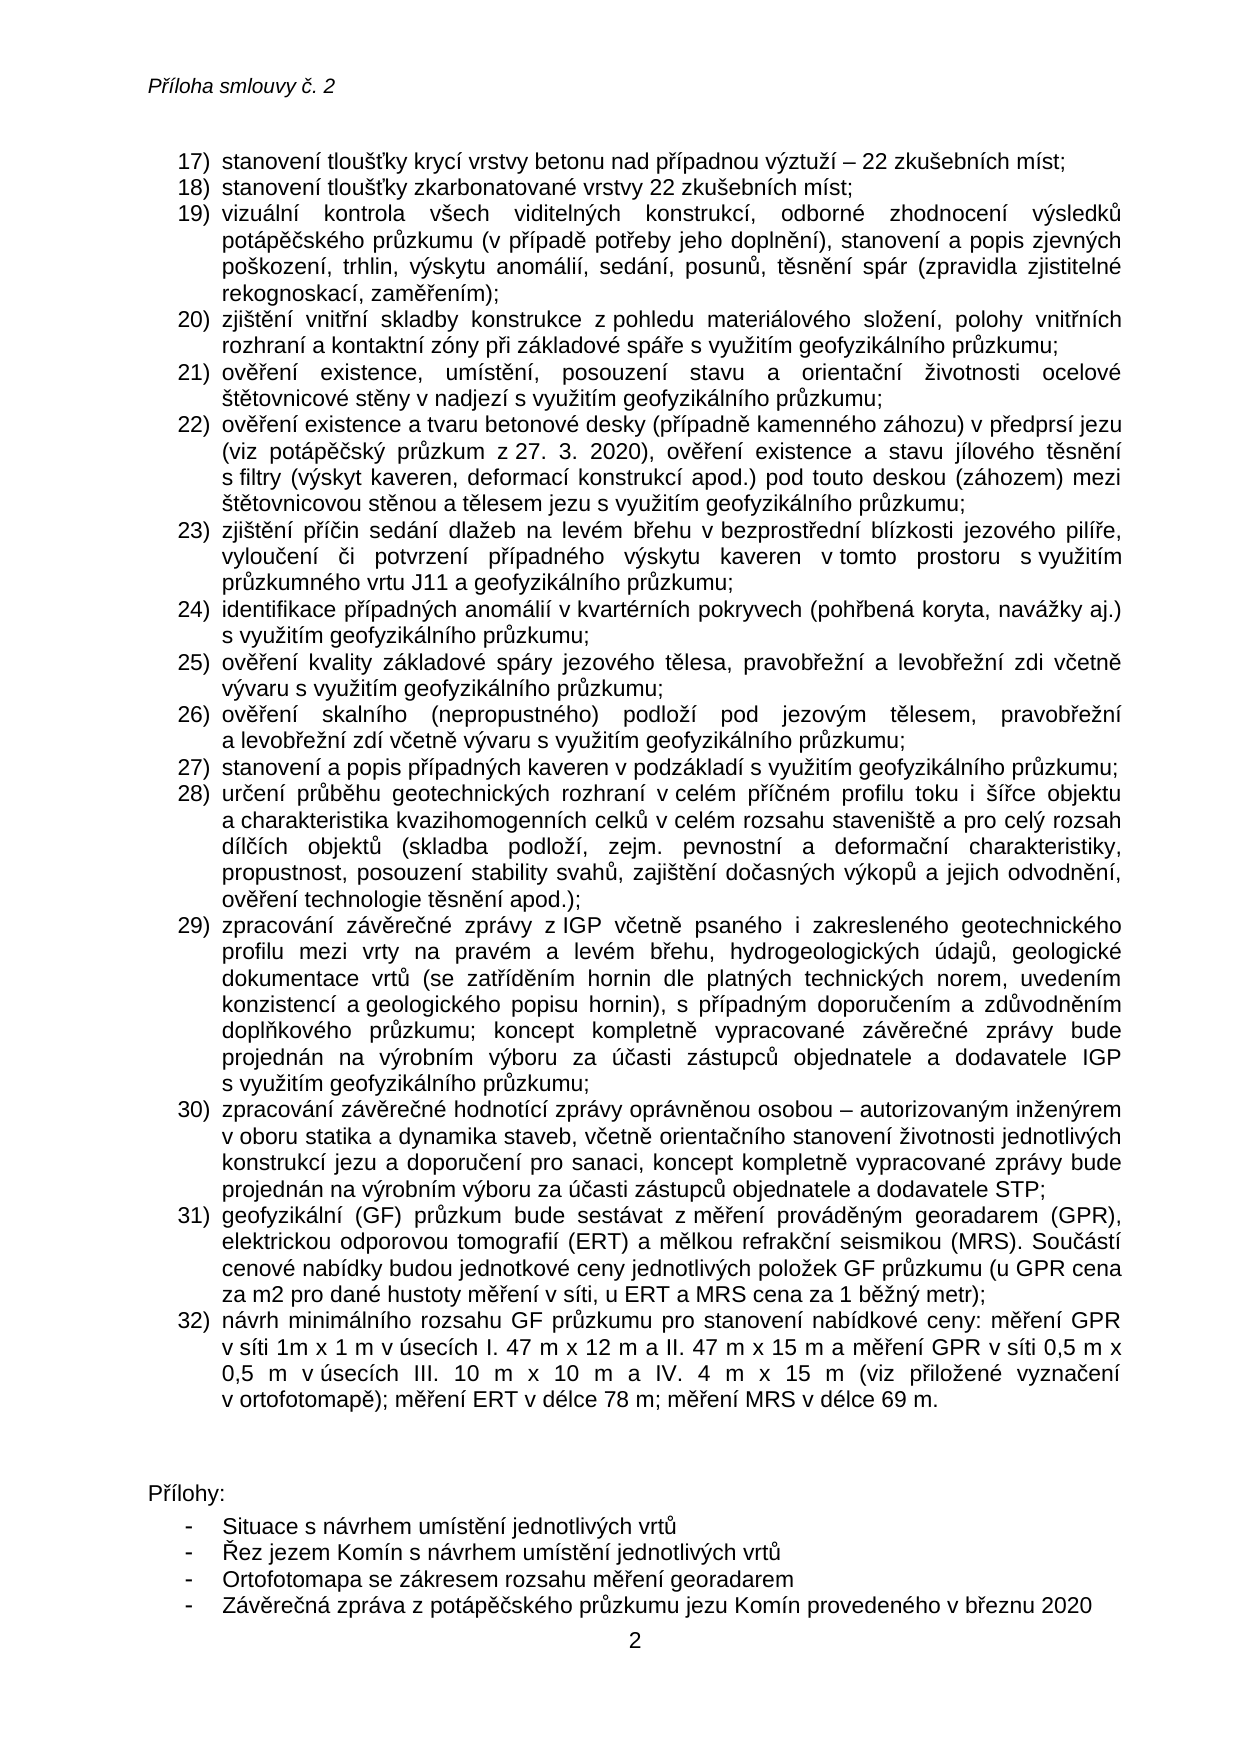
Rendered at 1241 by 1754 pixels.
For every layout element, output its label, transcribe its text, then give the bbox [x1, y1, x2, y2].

list určení průběhu geotechnických rozhraní v celém příčném profilu toku i šířce objektu a charakteristika kvazihomogenních celků v celém rozsahu staveniště a pro celý rozsah dílčích objektů (skladba podloží, zejm. pevnostní a deformační charakteristiky, propustnost, posouzení stability svahů, zajištění dočasných výkopů a jejich odvodnění, ověření technologie těsnění apod.); [177, 780, 1122, 912]
list identifikace případných anomálií v kvartérních pokryvech (pohřbená koryta, navážky aj.) s využitím geofyzikálního průzkumu; [177, 596, 1122, 648]
list stanovení tloušťky krycí vrstvy betonu nad případnou výztuží – 22 zkušebních míst; [177, 148, 1122, 174]
list stanovení tloušťky zkarbonatované vrstvy 22 zkušebních míst; [177, 174, 1122, 200]
list Závěrečná zpráva z potápěčského průzkumu jezu Komín provedeného v březnu 2020 [185, 1592, 1122, 1618]
list zpracování závěrečné hodnotící zprávy oprávněnou osobou – autorizovaným inženýrem v oboru statika a dynamika staveb, včetně orientačního stanovení životnosti jednotlivých konstrukcí jezu a doporučení pro sanaci, koncept kompletně vypracované zprávy bude projednán na výrobním výboru za účasti zástupců objednatele a dodavatele STP; [177, 1096, 1122, 1202]
list ověření kvality základové spáry jezového tělesa, pravobřežní a levobřežní zdi včetně vývaru s využitím geofyzikálního průzkumu; [177, 648, 1122, 701]
list Řez jezem Komín s návrhem umístění jednotlivých vrtů [185, 1539, 1122, 1566]
list ověření skalního (nepropustného) podloží pod jezovým tělesem, pravobřežní a levobřežní zdí včetně vývaru s využitím geofyzikálního průzkumu; [177, 701, 1122, 754]
list Situace s návrhem umístění jednotlivých vrtů [185, 1513, 1122, 1539]
list vizuální kontrola všech viditelných konstrukcí, odborné zhodnocení výsledků potápěčského průzkumu (v případě potřeby jeho doplnění), stanovení a popis zjevných poškození, trhlin, výskytu anomálií, sedání, posunů, těsnění spár (zpravidla zjistitelné rekognoskací, zaměřením); [177, 200, 1122, 306]
list Ortofotomapa se zákresem rozsahu měření georadarem [185, 1566, 1122, 1592]
list stanovení a popis případných kaveren v podzákladí s využitím geofyzikálního průzkumu; [177, 754, 1122, 780]
list ověření existence, umístění, posouzení stavu a orientační životnosti ocelové štětovnicové stěny v nadjezí s využitím geofyzikálního průzkumu; [177, 358, 1122, 411]
list geofyzikální (GF) průzkum bude sestávat z měření prováděným georadarem (GPR), elektrickou odporovou tomografií (ERT) a mělkou refrakční seismikou (MRS). Součástí cenové nabídky budou jednotkové ceny jednotlivých položek GF průzkumu (u GPR cena za m2 pro dané hustoty měření v síti, u ERT a MRS cena za 1 běžný metr); [177, 1202, 1122, 1307]
list zjištění vnitřní skladby konstrukce z pohledu materiálového složení, polohy vnitřních rozhraní a kontaktní zóny při základové spáře s využitím geofyzikálního průzkumu; [177, 306, 1122, 358]
list zjištění příčin sedání dlažeb na levém břehu v bezprostřední blízkosti jezového pilíře, vyloučení či potvrzení případného výskytu kaveren v tomto prostoru s využitím průzkumného vrtu J11 a geofyzikálního průzkumu; [177, 517, 1122, 596]
text Přílohy: [148, 1480, 1122, 1507]
list návrh minimálního rozsahu GF průzkumu pro stanovení nabídkové ceny: měření GPR v síti 1m x 1 m v úsecích I. 47 m x 12 m a II. 47 m x 15 m a měření GPR v síti 0,5 m x 0,5 m v úsecích III. 10 m x 10 m a IV. 4 m x 15 m (viz přiložené vyznačení v ortofotomapě); měření ERT v délce 78 m; měření MRS v délce 69 m. [177, 1307, 1122, 1413]
list ověření existence a tvaru betonové desky (případně kamenného záhozu) v předprsí jezu (viz potápěčský průzkum z 27. 3. 2020), ověření existence a stavu jílového těsnění s filtry (výskyt kaveren, deformací konstrukcí apod.) pod touto deskou (záhozem) mezi štětovnicovou stěnou a tělesem jezu s využitím geofyzikálního průzkumu; [177, 411, 1122, 517]
list zpracování závěrečné zprávy z IGP včetně psaného i zakresleného geotechnického profilu mezi vrty na pravém a levém břehu, hydrogeologických údajů, geologické dokumentace vrtů (se zatříděním hornin dle platných technických norem, uvedením konzistencí a geologického popisu hornin), s případným doporučením a zdůvodněním doplňkového průzkumu; koncept kompletně vypracované závěrečné zprávy bude projednán na výrobním výboru za účasti zástupců objednatele a dodavatele IGP s využitím geofyzikálního průzkumu; [177, 912, 1122, 1096]
